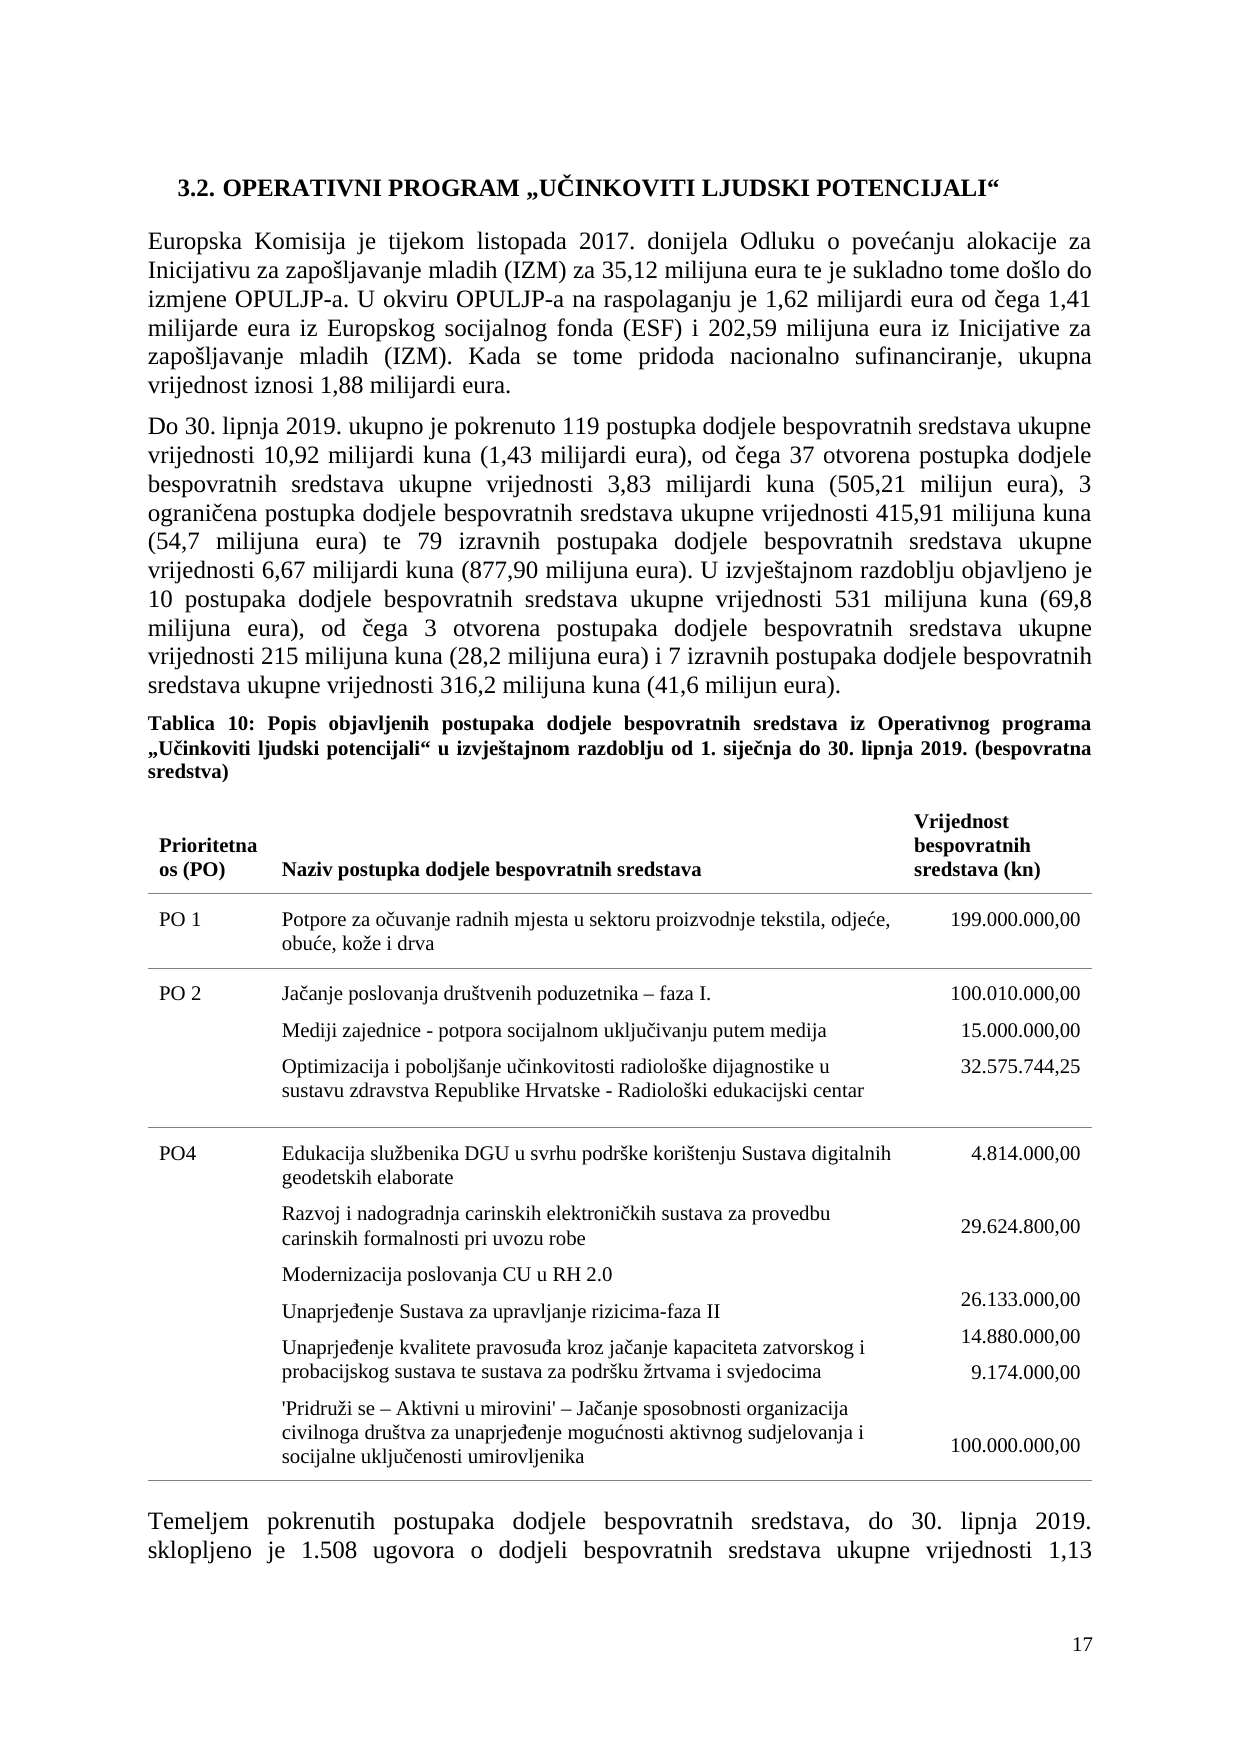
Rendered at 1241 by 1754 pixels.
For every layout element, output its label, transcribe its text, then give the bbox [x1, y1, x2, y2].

text Do 30. lipnja 2019. ukupno je pokrenuto 119 postupka dodjele bespovratnih sredstava ukupne vrijednosti 10,92 milijardi kuna (1,43 milijardi eura), od čega 37 otvorena postupka dodjele bespovratnih sredstava ukupne vrijednosti 3,83 milijardi kuna (505,21 milijun eura), 3 ograničena postupka dodjele bespovratnih sredstava ukupne vrijednosti 415,91 milijuna kuna (54,7 milijuna eura) te 79 izravnih postupaka dodjele bespovratnih sredstava ukupne vrijednosti 6,67 milijardi kuna (877,90 milijuna eura). U izvještajnom razdoblju objavljeno je 10 postupaka dodjele bespovratnih sredstava ukupne vrijednosti 531 milijuna kuna (69,8 milijuna eura), od čega 3 otvorena postupaka dodjele bespovratnih sredstava ukupne vrijednosti 215 milijuna kuna (28,2 milijuna eura) i 7 izravnih postupaka dodjele bespovratnih sredstava ukupne vrijednosti 316,2 milijuna kuna (41,6 milijun eura). [148, 411, 1093, 699]
table_cell 100.010.000,00 15.000.000,00 32.575.744,25 [903, 969, 1092, 1127]
table_cell Jačanje poslovanja društvenih poduzetnika – faza I. Mediji zajednice - potpora socijalnom uključivanju putem medija Optimizacija i poboljšanje učinkovitosti radiološke dijagnostike u sustavu zdravstva Republike Hrvatske - Radiološki edukacijski centar [270, 969, 903, 1127]
text Tablica 10: Popis objavljenih postupaka dodjele bespovratnih sredstava iz Operativnog programa „Učinkoviti ljudski potencijali“ u izvještajnom razdoblju od 1. siječnja do 30. lipnja 2019. (bespovratna sredstva) [148, 711, 1093, 783]
table_header Prioritetna os (PO) [148, 796, 270, 893]
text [148, 1506, 1093, 1564]
subtitle OPERATIVNI PROGRAM „UČINKOVITI LJUDSKI POTENCIJALI“ [177, 173, 1093, 201]
table_cell PO4 [148, 1128, 270, 1480]
table_cell 4.814.000,00 29.624.800,00 26.133.000,00 14.880.000,00 9.174.000,00 100.000.000,00 [903, 1128, 1092, 1480]
table_header Naziv postupka dodjele bespovratnih sredstava [270, 796, 903, 893]
table_cell Potpore za očuvanje radnih mjesta u sektoru proizvodnje tekstila, odjeće, obuće, kože i drva [270, 894, 903, 967]
table_cell Edukacija službenika DGU u svrhu podrške korištenju Sustava digitalnih geodetskih elaborate Razvoj i nadogradnja carinskih elektroničkih sustava za provedbu carinskih formalnosti pri uvozu robe Modernizacija poslovanja CU u RH 2.0 Unaprjeđenje Sustava za upravljanje rizicima-faza II Unaprjeđenje kvalitete pravosuđa kroz jačanje kapaciteta zatvorskog i probacijskog sustava te sustava za podršku žrtvama i svjedocima 'Pridruži se – Aktivni u mirovini' – Jačanje sposobnosti organizacija civilnoga društva za unaprjeđenje mogućnosti aktivnog sudjelovanja i socijalne uključenosti umirovljenika [270, 1128, 903, 1480]
text Europska Komisija je tijekom listopada 2017. donijela Odluku o povećanju alokacije za Inicijativu za zapošljavanje mladih (IZM) za 35,12 milijuna eura te je sukladno tome došlo do izmjene OPULJP-a. U okviru OPULJP-a na raspolaganju je 1,62 milijardi eura od čega 1,41 milijarde eura iz Europskog socijalnog fonda (ESF) i 202,59 milijuna eura iz Inicijative za zapošljavanje mladih (IZM). Kada se tome pridoda nacionalno sufinanciranje, ukupna vrijednost iznosi 1,88 milijardi eura. [148, 226, 1093, 399]
table_header Vrijednost bespovratnih sredstava (kn) [903, 796, 1092, 893]
table_cell PO 2 [148, 969, 270, 1127]
table_cell 199.000.000,00 [903, 894, 1092, 967]
table_cell PO 1 [148, 894, 270, 967]
